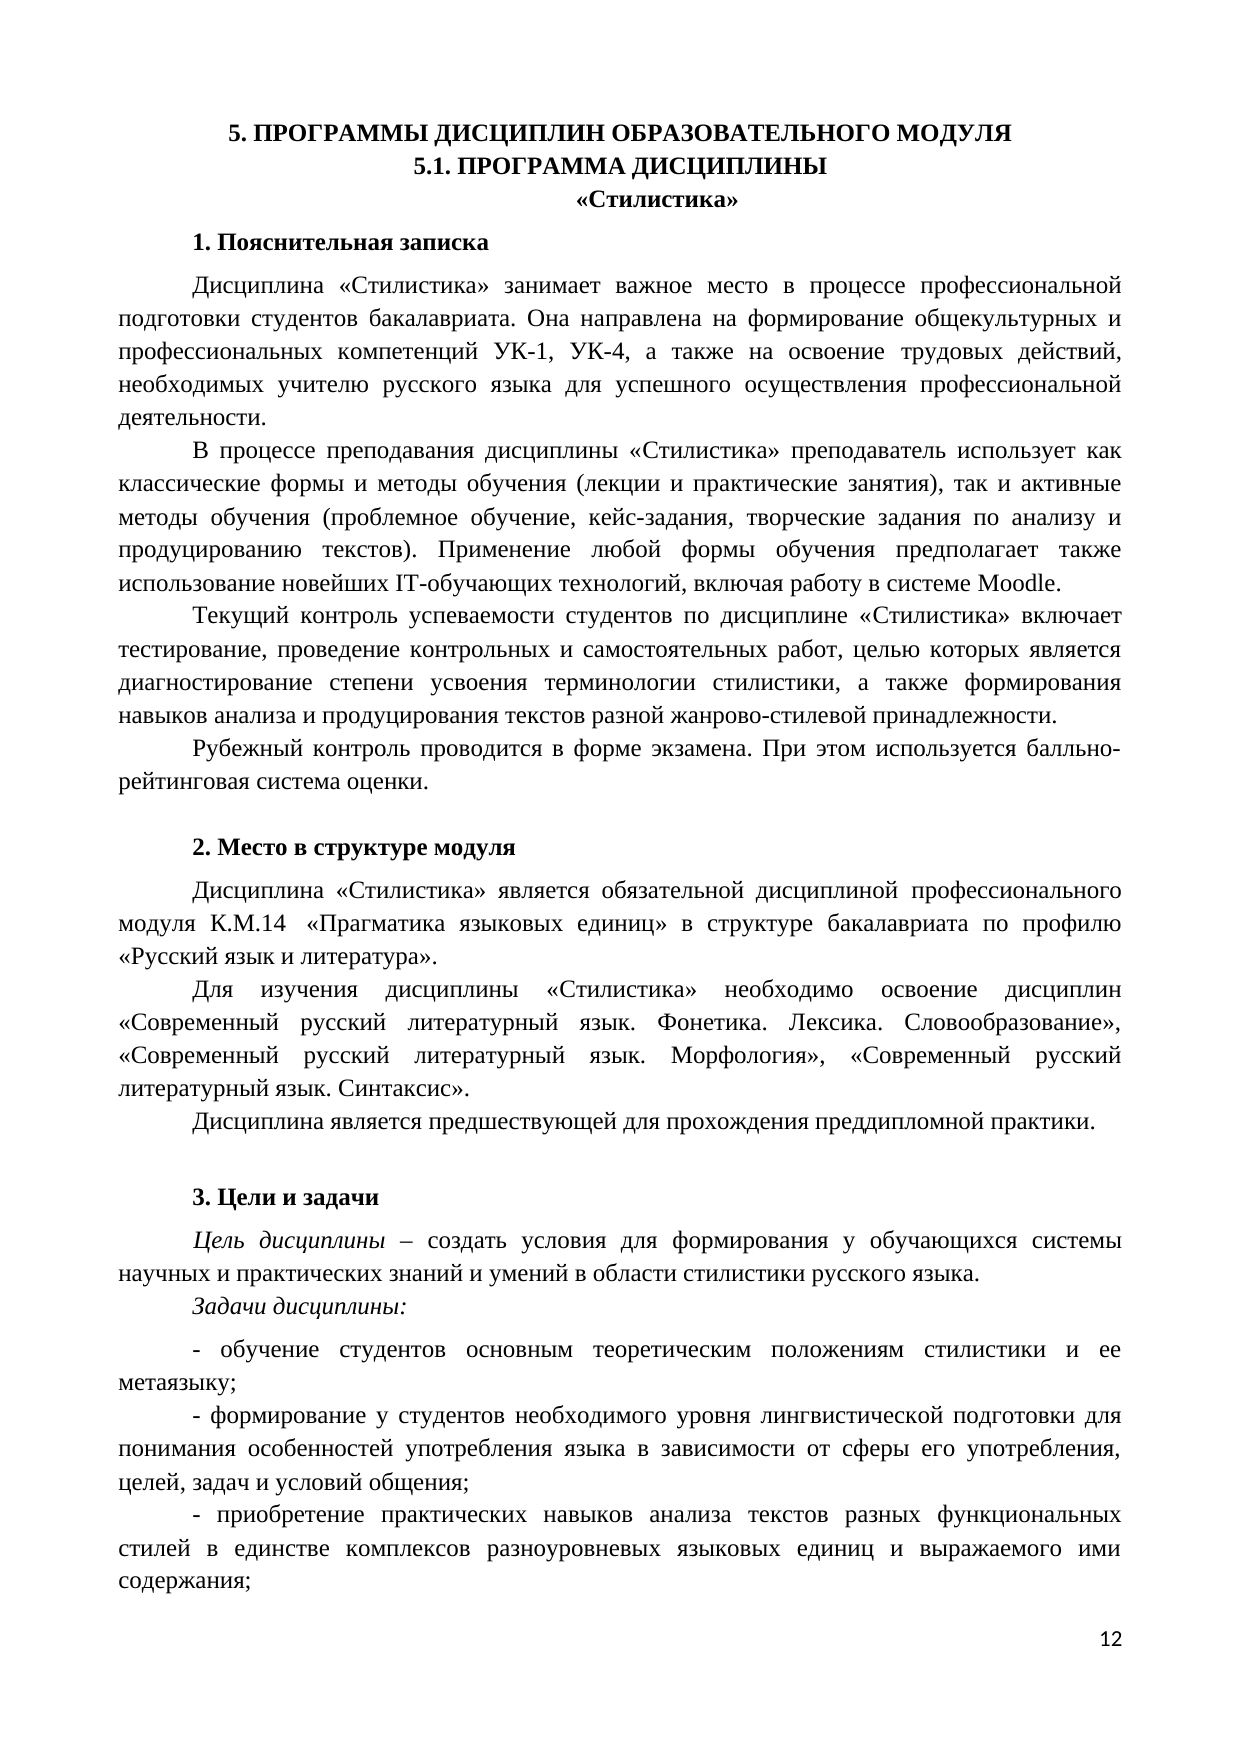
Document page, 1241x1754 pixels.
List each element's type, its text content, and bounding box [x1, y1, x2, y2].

text - обучение студентов основным теоретическим положениям стилистики и ее метаязыку; [118, 1334, 1122, 1396]
text 2. Место в структуре модуля [118, 832, 1122, 861]
text Рубежный контроль проводится в форме экзамена. При этом используется балльно-рейтинговая система оценки. [118, 733, 1122, 794]
text - формирование у студентов необходимого уровня лингвистической подготовки для понимания особенностей употребления языка в зависимости от сферы его употребления, целей, задач и условий общения; [118, 1401, 1122, 1495]
text - приобретение практических навыков анализа текстов разных функциональных стилей в единстве комплексов разноуровневых языковых единиц и выражаемого ими содержания; [118, 1499, 1122, 1594]
text 1. Пояснительная записка [118, 227, 1122, 256]
text Дисциплина «Стилистика» занимает важное место в процессе профессиональной подготовки студентов бакалавриата. Она направлена на формирование общекультурных и профессиональных компетенций УК-1, УК-4, а также на освоение трудовых действий, необходимых учителю русского языка для успешного осуществления профессиональной деятельности. [118, 270, 1122, 431]
text Для изучения дисциплины «Стилистика» необходимо освоение дисциплин «Современный русский литературный язык. Фонетика. Лексика. Словообразование», «Современный русский литературный язык. Морфология», «Современный русский литературный язык. Синтаксис». [118, 974, 1122, 1102]
text Задачи дисциплины: [118, 1291, 1122, 1320]
text Цель дисциплины – создать условия для формирования у обучающихся системы научных и практических знаний и умений в области стилистики русского языка. [118, 1225, 1122, 1287]
text Дисциплина «Стилистика» является обязательной дисциплиной профессионального модуля К.М.14 «Прагматика языковых единиц» в структуре бакалавриата по профилю «Русский язык и литература». [118, 875, 1122, 970]
text Дисциплина является предшествующей для прохождения преддипломной практики. [118, 1106, 1122, 1135]
text 5. ПРОГРАММЫ ДИСЦИПЛИН образовательного МОДУЛЯ [118, 118, 1122, 147]
text 5.1. ПРОГРАММА ДИСЦИПЛИНЫ [118, 151, 1122, 180]
text В процессе преподавания дисциплины «Стилистика» преподаватель использует как классические формы и методы обучения (лекции и практические занятия), так и активные методы обучения (проблемное обучение, кейс-задания, творческие задания по анализу и продуцированию текстов). Применение любой формы обучения предполагает также использование новейших IT-обучающих технологий, включая работу в системе Moodle. [118, 436, 1122, 596]
text «Стилистика» [118, 184, 1122, 213]
text 3. Цели и задачи [118, 1182, 1122, 1211]
text Текущий контроль успеваемости студентов по дисциплине «Стилистика» включает тестирование, проведение контрольных и самостоятельных работ, целью которых является диагностирование степени усвоения терминологии стилистики, а также формирования навыков анализа и продуцирования текстов разной жанрово-стилевой принадлежности. [118, 601, 1122, 728]
